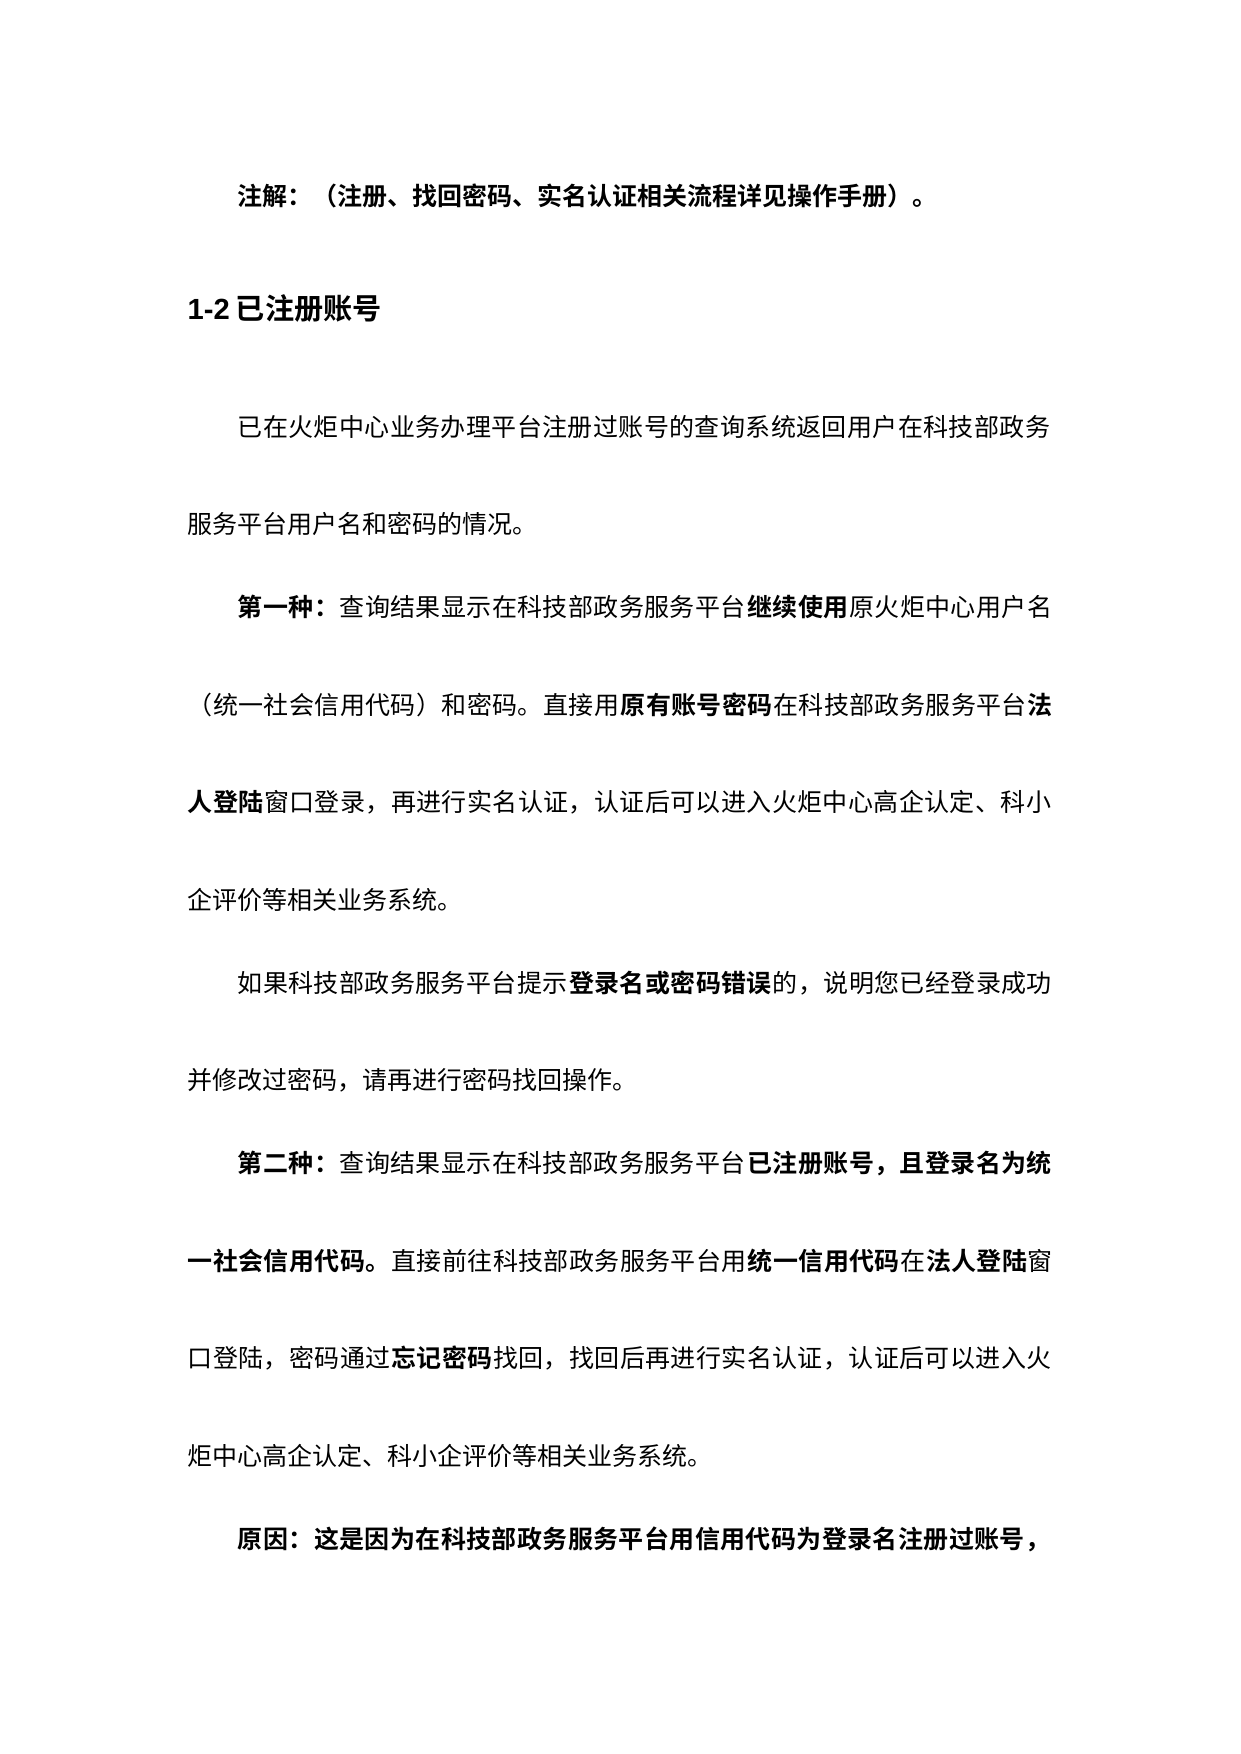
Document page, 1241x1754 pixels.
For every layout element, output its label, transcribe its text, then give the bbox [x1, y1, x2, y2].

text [187, 1505, 1053, 1570]
text 已在火炬中心业务办理平台注册过账号的查询系统返回用户在科技部政务服务平台用户名和密码的情况。 [187, 393, 1053, 555]
subtitle 1-2已注册账号 [187, 274, 1053, 339]
text 注解：（注册、找回密码、实名认证相关流程详见操作手册）。 [187, 162, 1053, 227]
text 第一种：查询结果显示在科技部政务服务平台继续使用原火炬中心用户名（统一社会信用代码）和密码。直接用原有账号密码在科技部政务服务平台法人登陆窗口登录，再进行实名认证，认证后可以进入火炬中心高企认定、科小企评价等相关业务系统。 [187, 573, 1053, 931]
text 第二种：查询结果显示在科技部政务服务平台已注册账号，且登录名为统一社会信用代码。直接前往科技部政务服务平台用统一信用代码在法人登陆窗口登陆，密码通过忘记密码找回，找回后再进行实名认证，认证后可以进入火炬中心高企认定、科小企评价等相关业务系统。 [187, 1129, 1053, 1487]
text 如果科技部政务服务平台提示登录名或密码错误的，说明您已经登录成功并修改过密码，请再进行密码找回操作。 [187, 949, 1053, 1111]
